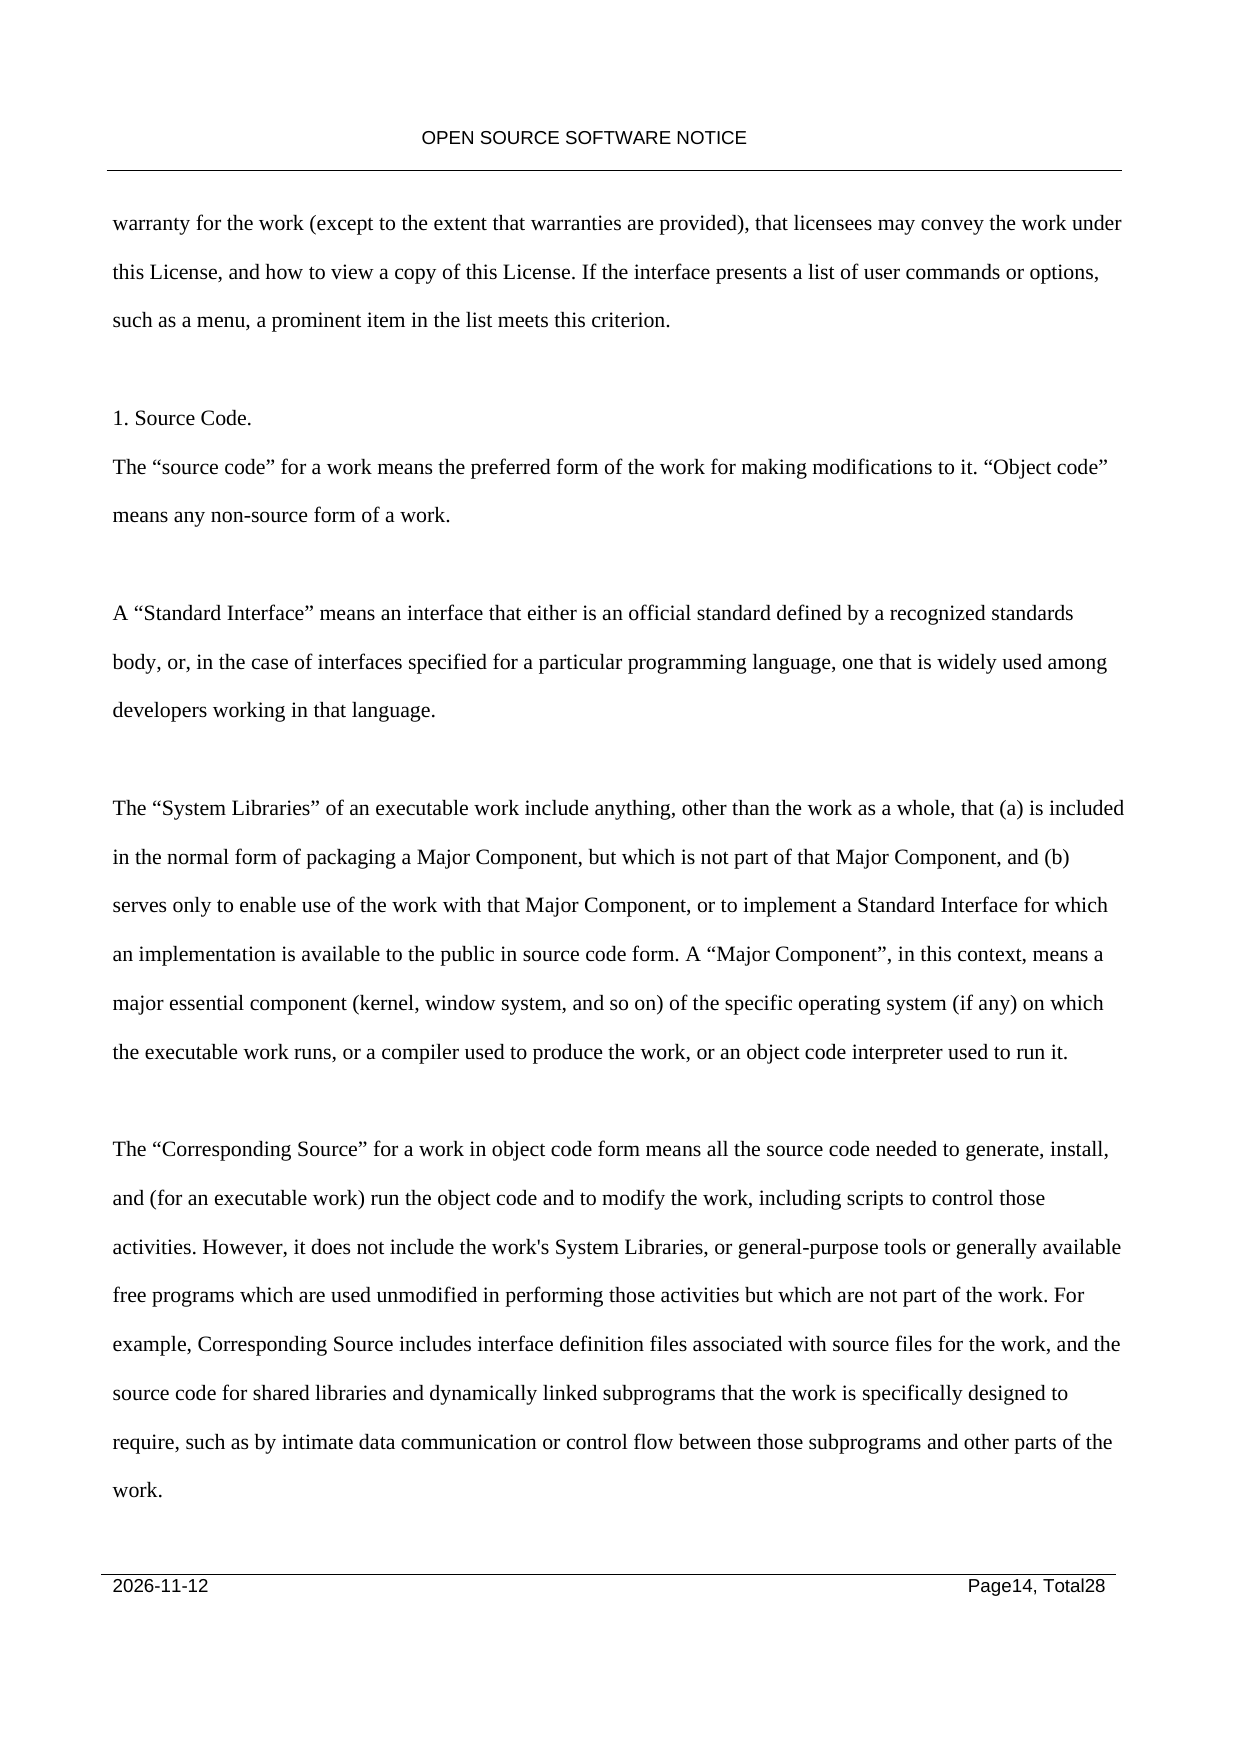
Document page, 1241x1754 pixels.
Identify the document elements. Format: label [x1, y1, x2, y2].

text [112, 206, 1128, 1506]
